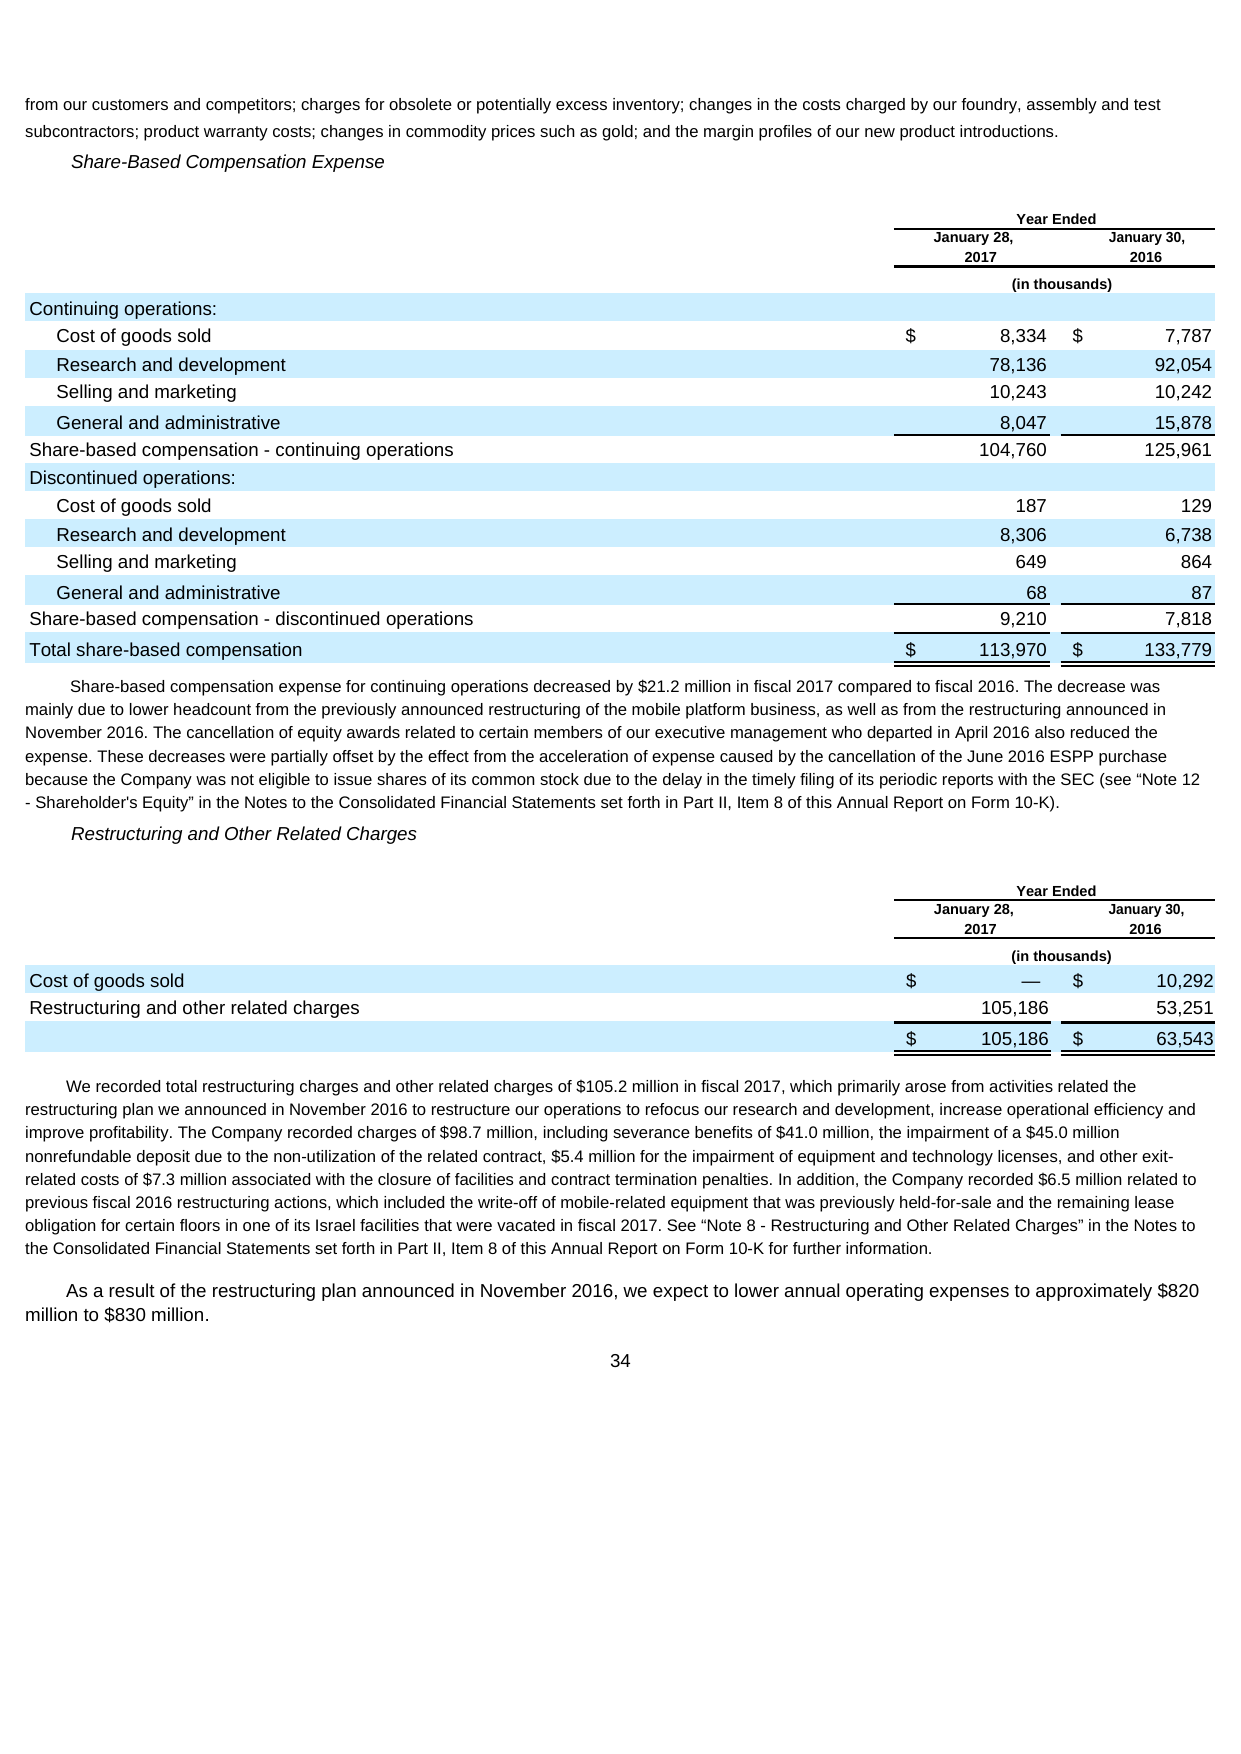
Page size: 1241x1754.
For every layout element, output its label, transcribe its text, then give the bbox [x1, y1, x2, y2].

text We recorded total restructuring charges and other related charges of $105.2 million in fiscal 2017, which primarily arose from activities related the restructuring plan we announced in November 2016 to restructure our operations to refocus our research and development, increase operational efficiency and improve profitability. The Company recorded charges of $98.7 million, including severance benefits of $41.0 million, the impairment of a $45.0 million nonrefundable deposit due to the non-utilization of the related contract, $5.4 million for the impairment of equipment and technology licenses, and other exit-related costs of $7.3 million associated with the closure of facilities and contract termination penalties. In addition, the Company recorded $6.5 million related to previous fiscal 2016 restructuring actions, which included the write-off of mobile-related equipment that was previously held-for-sale and the remaining lease obligation for certain floors in one of its Israel facilities that were vacated in fiscal 2017. See “Note 8 - Restructuring and Other Related Charges” in the Notes to the Consolidated Financial Statements set forth in Part II, Item 8 of this Annual Report on Form 10-K for further information. [25, 1077, 1215, 1258]
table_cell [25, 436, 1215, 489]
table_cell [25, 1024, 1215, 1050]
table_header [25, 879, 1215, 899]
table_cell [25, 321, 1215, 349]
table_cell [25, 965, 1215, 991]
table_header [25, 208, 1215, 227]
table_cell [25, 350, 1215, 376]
text Share-based compensation expense for continuing operations decreased by $21.2 million in fiscal 2017 compared to fiscal 2016. The decrease was mainly due to lower headcount from the previously announced restructuring of the mobile platform business, as well as from the restructuring announced in November 2016. The cancellation of equity awards related to certain members of our executive management who departed in April 2016 also reduced the expense. These decreases were partially offset by the effect from the acceleration of expense caused by the cancellation of the June 2016 ESPP purchase because the Company was not eligible to issue shares of its common stock due to the delay in the timely filing of its periodic reports with the SEC (see “Note 12 - Shareholder's Equity” in the Notes to the Consolidated Financial Statements set forth in Part II, Item 8 of this Annual Report on Form 10-K). [25, 677, 1209, 812]
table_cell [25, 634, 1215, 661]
text Restructuring and Other Related Charges [71, 822, 1215, 844]
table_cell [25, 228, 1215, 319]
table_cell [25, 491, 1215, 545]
text Share-Based Compensation Expense [71, 151, 1215, 172]
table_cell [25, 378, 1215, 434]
text 34 [25, 1349, 1215, 1371]
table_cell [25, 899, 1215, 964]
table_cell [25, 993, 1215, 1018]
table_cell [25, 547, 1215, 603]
text As a result of the restructuring plan announced in November 2016, we expect to lower annual operating expenses to approximately $820 million to $830 million. [25, 1279, 1213, 1326]
text from our customers and competitors; charges for obsolete or potentially excess inventory; changes in the costs charged by our foundry, assembly and test subcontractors; product warranty costs; changes in commodity prices such as gold; and the margin profiles of our new product introductions. [25, 94, 1176, 141]
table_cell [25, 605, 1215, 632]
